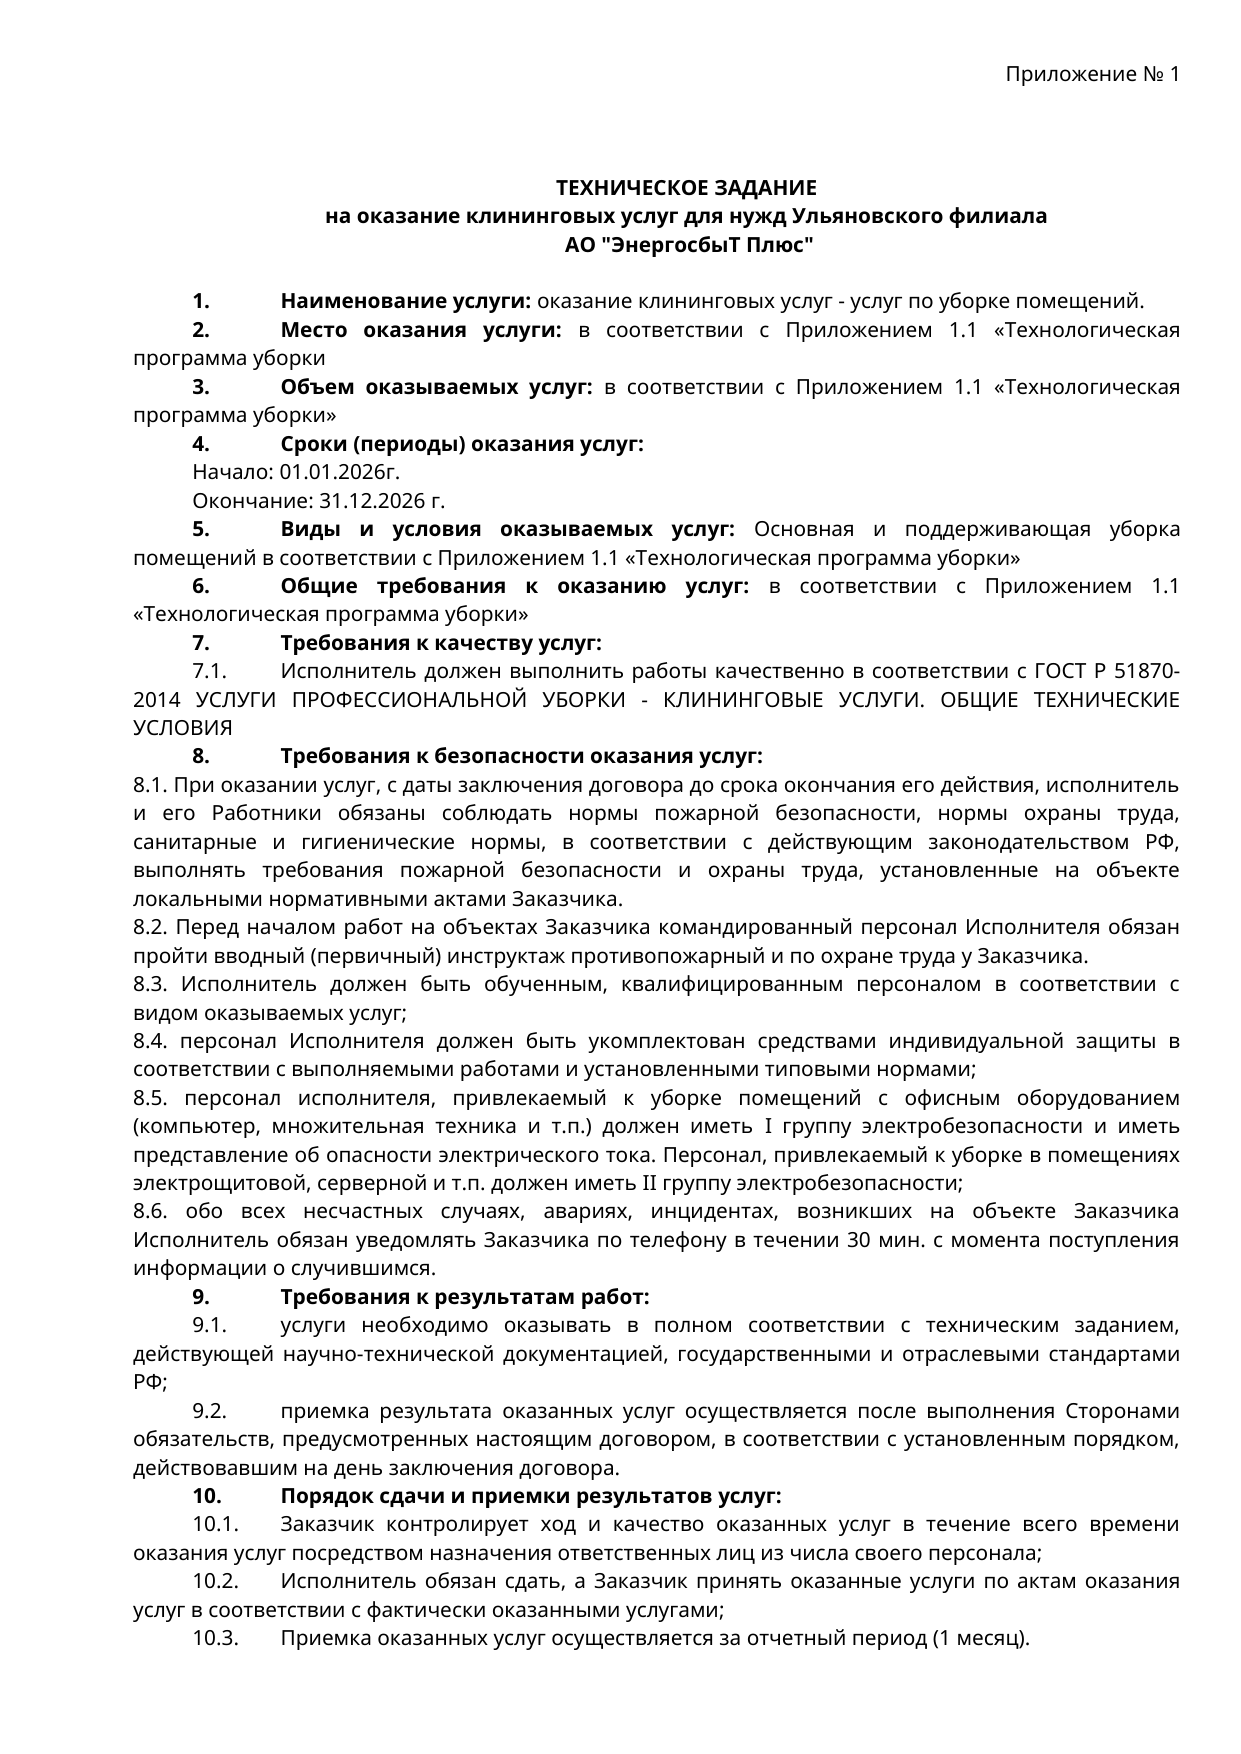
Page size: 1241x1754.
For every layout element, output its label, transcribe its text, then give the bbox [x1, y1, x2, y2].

list Приемка оказанных услуг осуществляется за отчетный период (1 месяц). [133, 1623, 1181, 1652]
list Исполнитель обязан сдать, а Заказчик принять оказанные услуги по актам оказания услуг в соответствии с фактически оказанными услугами; [133, 1566, 1181, 1623]
text Приложение № 1 [133, 59, 1181, 88]
list Требования к безопасности оказания услуг: [133, 742, 1181, 770]
text 8.4. персонал Исполнителя должен быть укомплектован средствами индивидуальной защиты в соответствии с выполняемыми работами и установленными типовыми нормами; [133, 1026, 1181, 1083]
text ТЕХНИЧЕСКОЕ ЗАДАНИЕ [133, 173, 1181, 201]
list Требования к результатам работ: [133, 1282, 1181, 1310]
list Общие требования к оказанию услуг: в соответствии с Приложением 1.1 «Технологическая программа уборки» [133, 571, 1181, 628]
list Порядок сдачи и приемки результатов услуг: [133, 1481, 1181, 1509]
list Сроки (периоды) оказания услуг: [133, 429, 1181, 457]
text АО "ЭнергосбыТ Плюс" [133, 230, 1181, 258]
list Заказчик контролирует ход и качество оказанных услуг в течение всего времени оказания услуг посредством назначения ответственных лиц из числа своего персонала; [133, 1509, 1181, 1566]
list Место оказания услуги: в соответствии с Приложением 1.1 «Технологическая программа уборки [133, 315, 1181, 372]
text 8.3. Исполнитель должен быть обученным, квалифицированным персоналом в соответствии с видом оказываемых услуг; [133, 969, 1181, 1026]
text 8.2. Перед началом работ на объектах Заказчика командированный персонал Исполнителя обязан пройти вводный (первичный) инструктаж противопожарный и по охране труда у Заказчика. [133, 912, 1181, 969]
text Окончание: 31.12.2026 г. [192, 486, 1181, 514]
text Начало: 01.01.2026г. [192, 457, 1181, 486]
list Объем оказываемых услуг: в соответствии с Приложением 1.1 «Технологическая программа уборки» [133, 372, 1181, 429]
text 8.5. персонал исполнителя, привлекаемый к уборке помещений с офисным оборудованием (компьютер, множительная техника и т.п.) должен иметь I группу электробезопасности и иметь представление об опасности электрического тока. Персонал, привлекаемый к уборке в помещениях электрощитовой, серверной и т.п. должен иметь II группу электробезопасности; [133, 1083, 1181, 1197]
list Виды и условия оказываемых услуг: Основная и поддерживающая уборка помещений в соответствии с Приложением 1.1 «Технологическая программа уборки» [133, 514, 1181, 571]
list услуги необходимо оказывать в полном соответствии с техническим заданием, действующей научно-технической документацией, государственными и отраслевыми стандартами РФ; [133, 1310, 1181, 1396]
text 8.6. обо всех несчастных случаях, авариях, инцидентах, возникших на объекте Заказчика Исполнитель обязан уведомлять Заказчика по телефону в течении 30 мин. с момента поступления информации о случившимся. [133, 1197, 1181, 1282]
list Наименование услуги: оказание клининговых услуг - услуг по уборке помещений. [133, 287, 1181, 315]
list Исполнитель должен выполнить работы качественно в соответствии с ГОСТ Р 51870-2014 УСЛУГИ ПРОФЕССИОНАЛЬНОЙ УБОРКИ - КЛИНИНГОВЫЕ УСЛУГИ. ОБЩИЕ ТЕХНИЧЕСКИЕ УСЛОВИЯ [133, 656, 1181, 742]
text 8.1. При оказании услуг, с даты заключения договора до срока окончания его действия, исполнитель и его Работники обязаны соблюдать нормы пожарной безопасности, нормы охраны труда, санитарные и гигиенические нормы, в соответствии с действующим законодательством РФ, выполнять требования пожарной безопасности и охраны труда, установленные на объекте локальными нормативными актами Заказчика. [133, 770, 1181, 912]
list Требования к качеству услуг: [133, 628, 1181, 656]
text на оказание клининговых услуг для нужд Ульяновского филиала [133, 201, 1181, 230]
list приемка результата оказанных услуг осуществляется после выполнения Сторонами обязательств, предусмотренных настоящим договором, в соответствии с установленным порядком, действовавшим на день заключения договора. [133, 1396, 1181, 1481]
